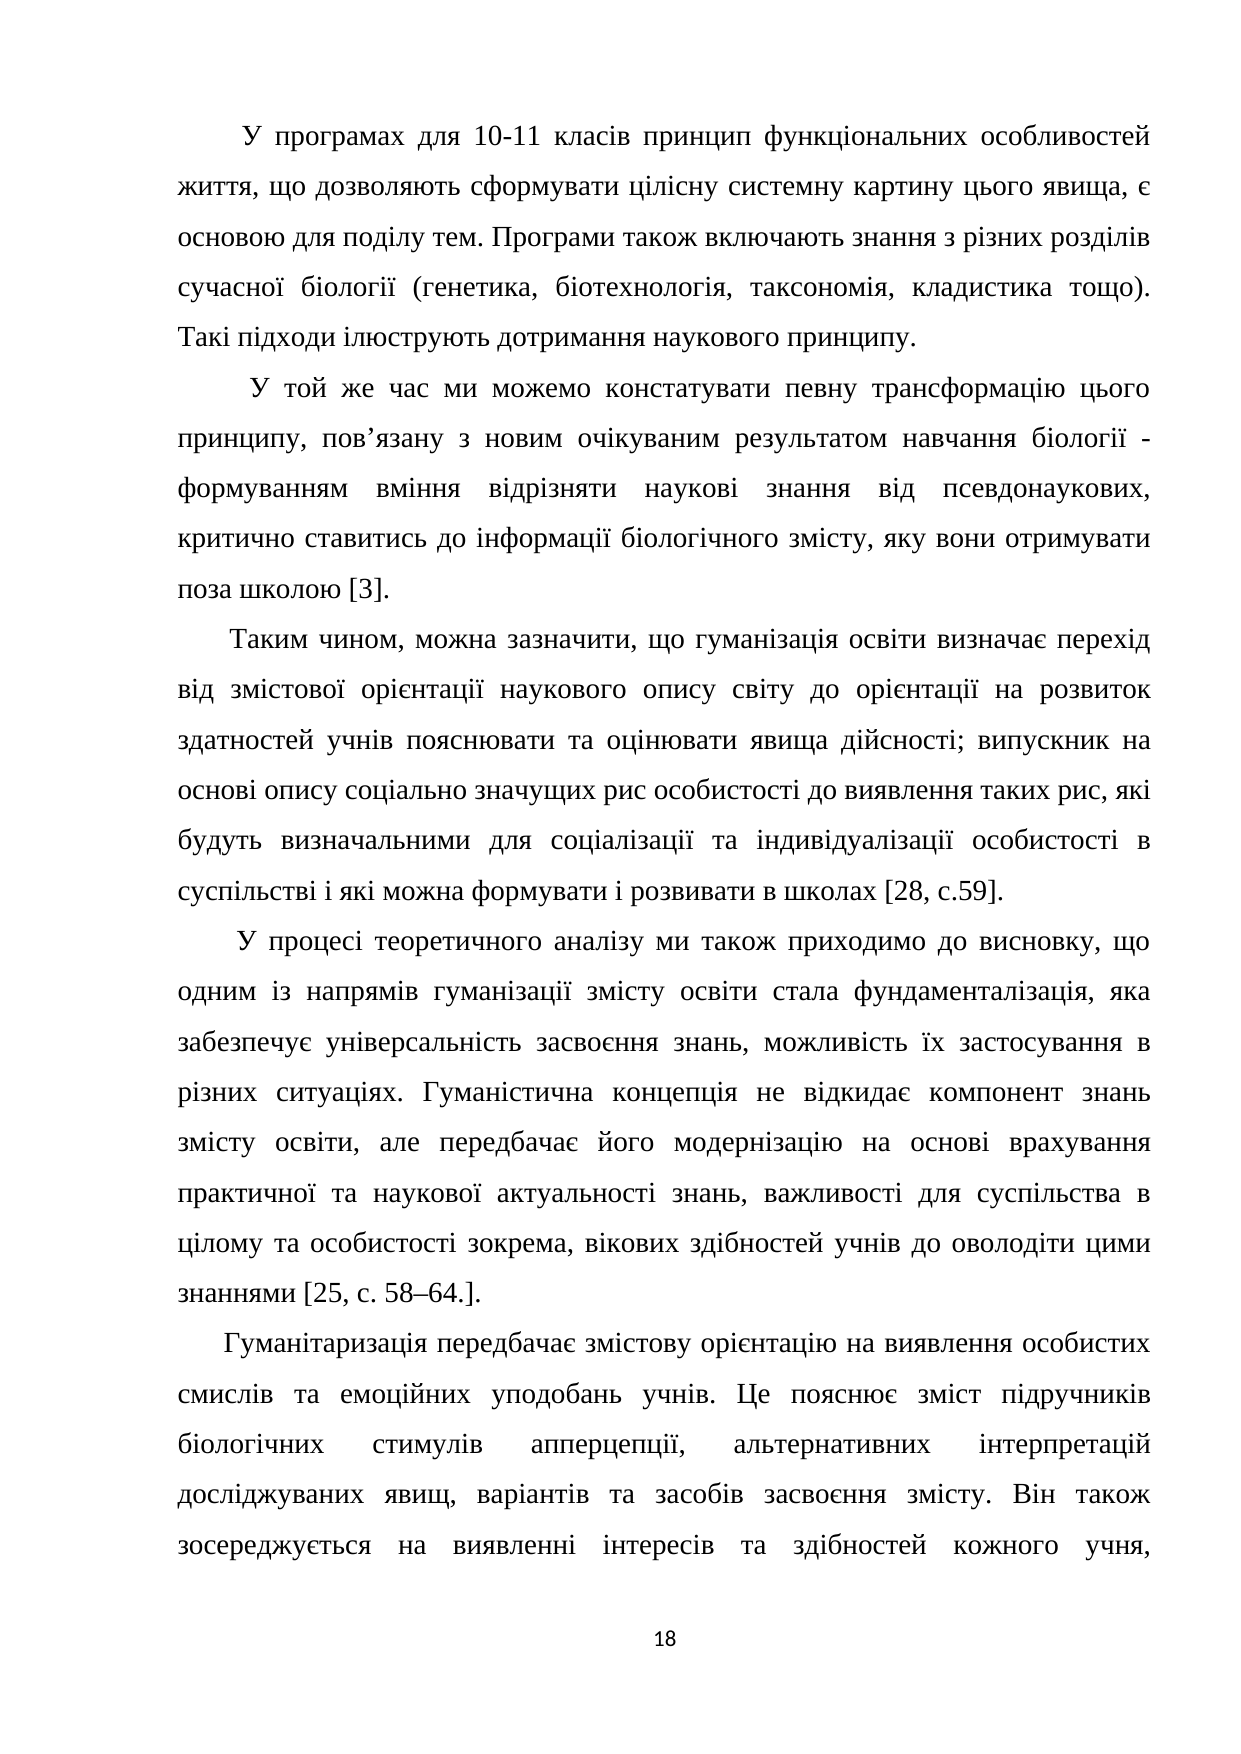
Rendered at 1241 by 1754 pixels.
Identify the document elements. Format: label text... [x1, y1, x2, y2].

text Таким чином, можна зазначити, що гуманізація освіти визначає перехід від змістової орієнтації наукового опису світу до орієнтації на розвиток здатностей учнів пояснювати та оцінювати явища дійсності; випускник на основі опису соціально значущих рис особистості до виявлення таких рис, які будуть визначальними для соціалізації та індивідуалізації особистості в суспільстві і які можна формувати і розвивати в школах [28, с.59]. [177, 621, 1152, 906]
text У той же час ми можемо констатувати певну трансформацію цього принципу, пов’язану з новим очікуваним результатом навчання біології - формуванням вміння відрізняти наукові знання від псевдонаукових, критично ставитись до інформації біологічного змісту, яку вони отримувати поза школою [3]. [177, 370, 1152, 604]
text У процесі теоретичного аналізу ми також приходимо до висновку, що одним із напрямів гуманізації змісту освіти стала фундаменталізація, яка забезпечує універсальність засвоєння знань, можливість їх застосування в різних ситуаціях. Гуманістична концепція не відкидає компонент знань змісту освіти, але передбачає його модернізацію на основі врахування практичної та наукової актуальності знань, важливості для суспільства в цілому та особистості зокрема, вікових здібностей учнів до оволодіти цими знаннями [25, с. 58–64.]. [177, 923, 1152, 1309]
text У програмах для 10-11 класів принцип функціональних особливостей життя, що дозволяють сформувати цілісну системну картину цього явища, є основою для поділу тем. Програми також включають знання з різних розділів сучасної біології (генетика, біотехнологія, таксономія, кладистика тощо). Такі підходи ілюструють дотримання наукового принципу. [177, 118, 1152, 353]
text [177, 1326, 1152, 1560]
